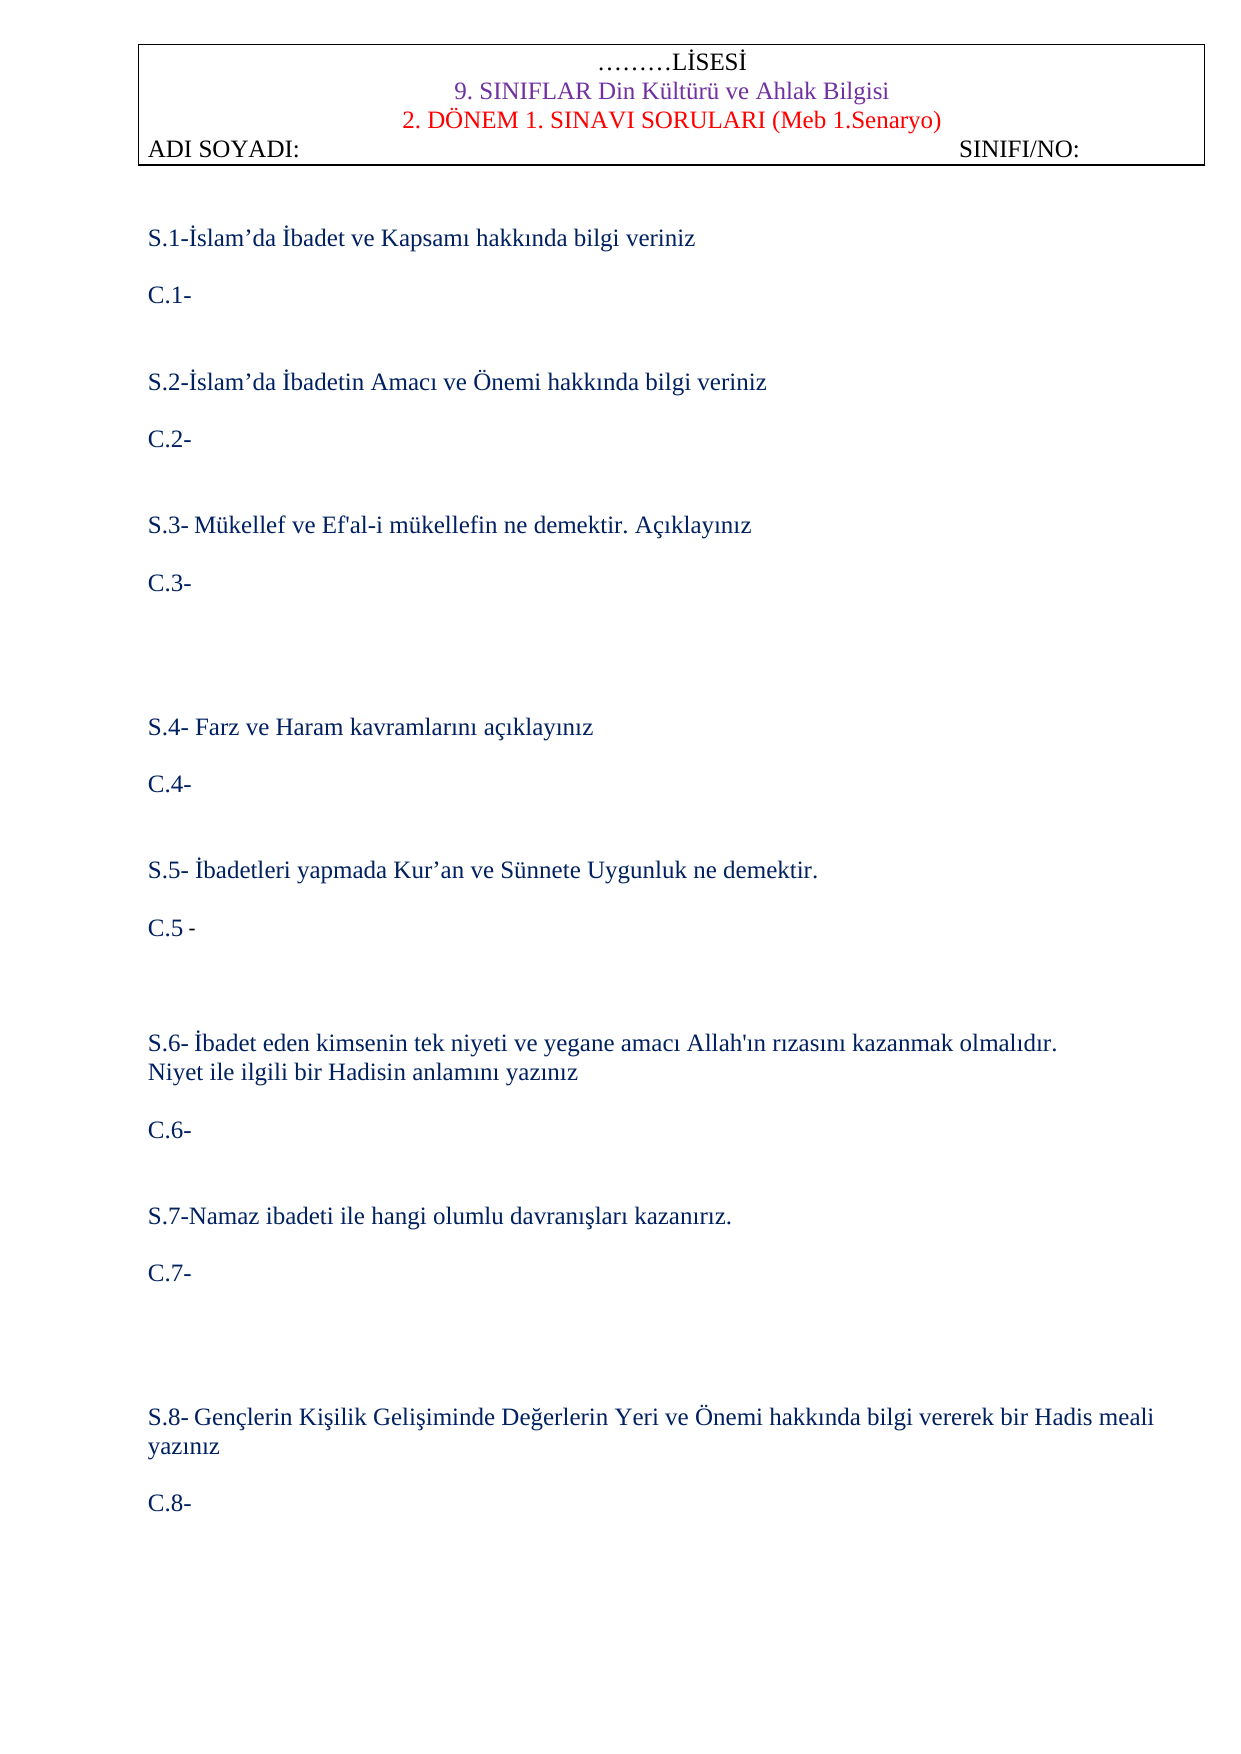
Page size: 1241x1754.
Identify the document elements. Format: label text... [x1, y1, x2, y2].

text C.3- [148, 568, 1196, 597]
text ………LİSESİ [139, 45, 1204, 76]
text S.5- İbadetleri yapmada Kur’an ve Sünnete Uygunluk ne demektir. [148, 856, 1196, 884]
text S.1-İslam’da İbadet ve Kapsamı hakkında bilgi veriniz [148, 223, 1196, 252]
text C.4- [148, 769, 1196, 798]
text S.7-Namaz ibadeti ile hangi olumlu davranışları kazanırız. [148, 1201, 1196, 1230]
text S.4- Farz ve Haram kavramlarını açıklayınız [148, 712, 1196, 741]
text S.8- Gençlerin Kişilik Gelişiminde Değerlerin Yeri ve Önemi hakkında bilgi vererek bir Hadis meali yazınız [148, 1402, 1196, 1460]
text C.7- [148, 1258, 1196, 1287]
text S.2-İslam’da İbadetin Amacı ve Önemi hakkında bilgi veriniz [148, 367, 1196, 396]
text C.6- [148, 1115, 1196, 1143]
text 2. DÖNEM 1. SINAVI SORULARI (Meb 1.Senaryo) [148, 105, 1196, 131]
text S.3- Mükellef ve Ef'al-i mükellefin ne demektir. Açıklayınız [148, 511, 1196, 539]
text C.2- [148, 424, 1196, 453]
text C.1- [148, 281, 1196, 309]
text C.5 - [148, 913, 1196, 942]
text S.6- İbadet eden kimsenin tek niyeti ve yegane amacı Allah'ın rızasını kazanmak olmalıdır. [148, 1028, 1196, 1057]
text Niyet ile ilgili bir Hadisin anlamını yazınız [148, 1057, 1196, 1086]
text 9. SINIFLAR Din Kültürü ve Ahlak Bilgisi [148, 76, 1196, 105]
text ADI SOYADI: SINIFI/NO: [139, 131, 1204, 164]
text C.8- [148, 1488, 1196, 1517]
